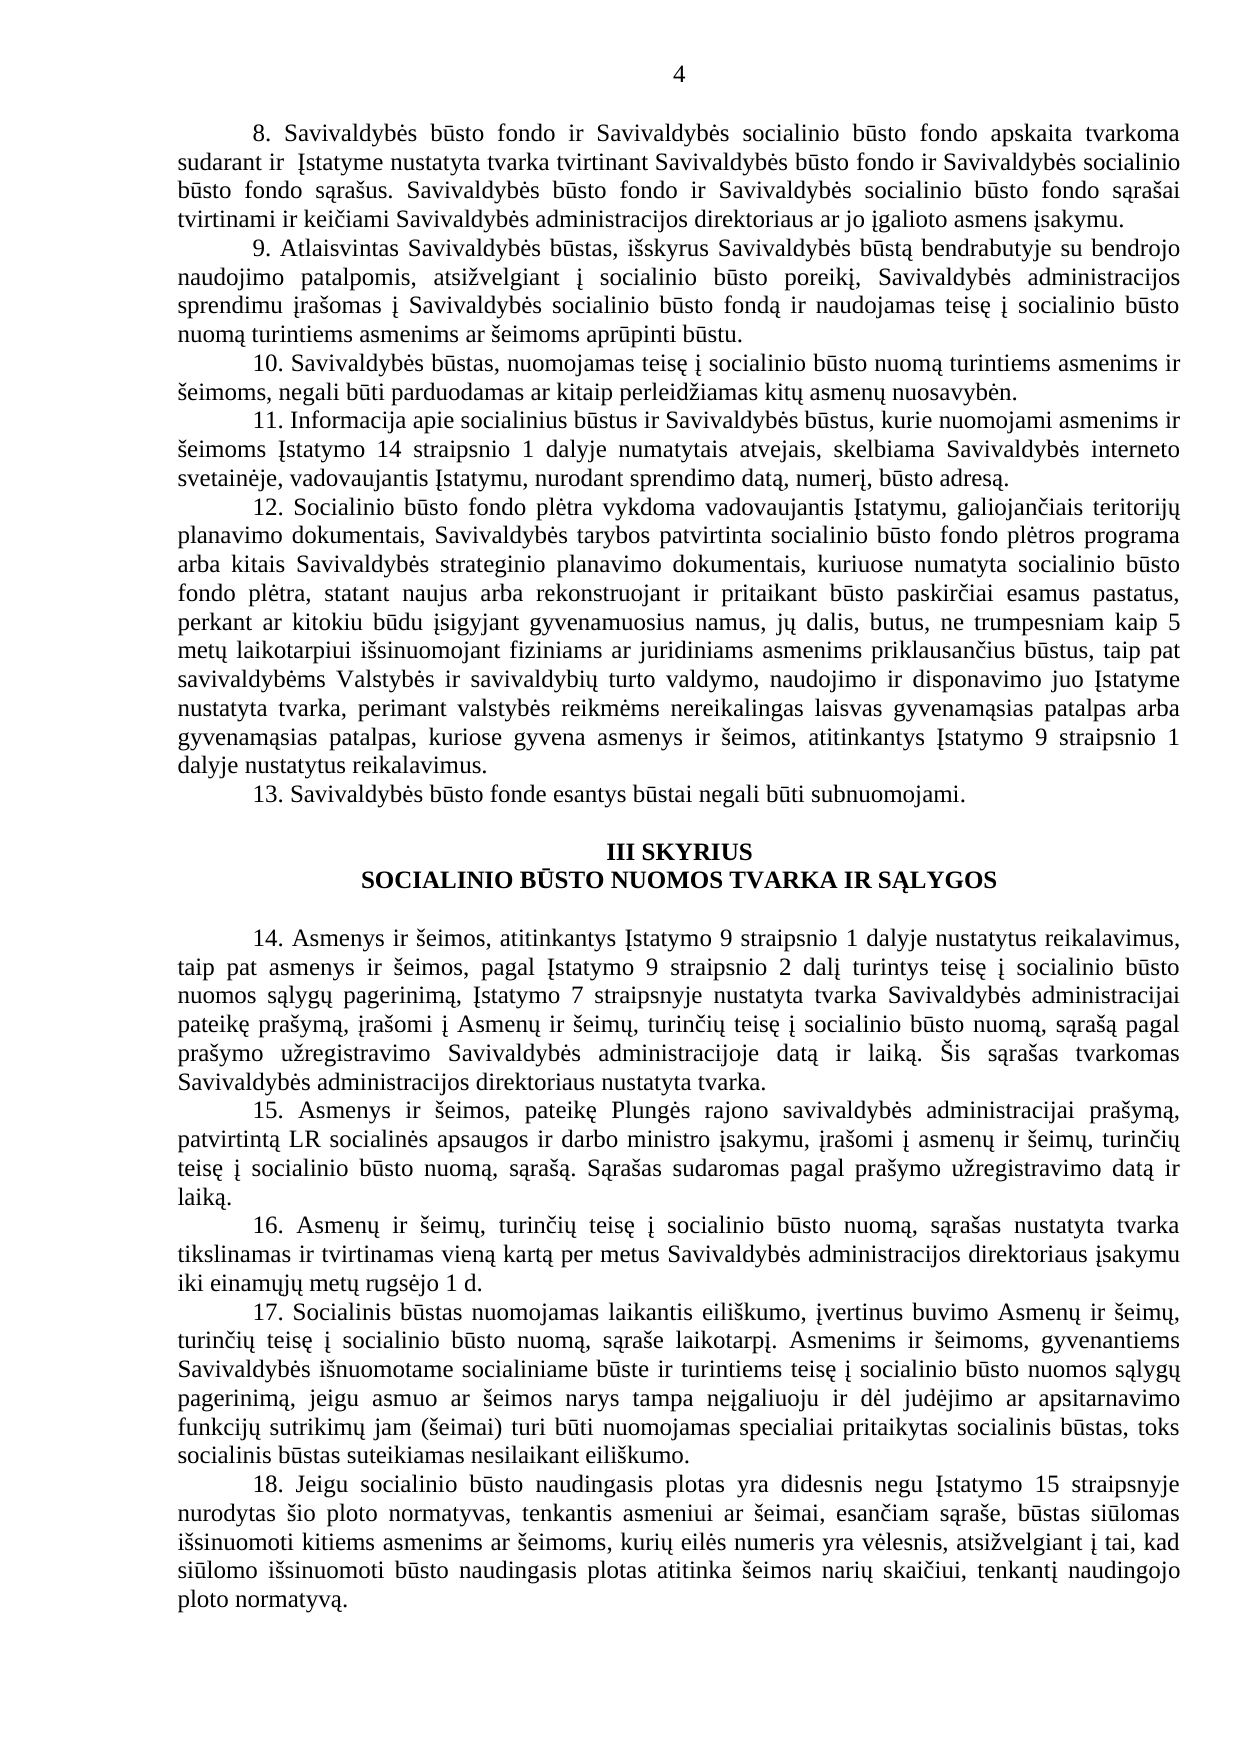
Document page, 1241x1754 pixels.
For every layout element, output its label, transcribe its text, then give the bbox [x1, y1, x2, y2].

text 14. Asmenys ir šeimos, atitinkantys Įstatymo 9 straipsnio 1 dalyje nustatytus reikalavimus, taip pat asmenys ir šeimos, pagal Įstatymo 9 straipsnio 2 dalį turintys teisę į socialinio būsto nuomos sąlygų pagerinimą, Įstatymo 7 straipsnyje nustatyta tvarka Savivaldybės administracijai pateikę prašymą, įrašomi į Asmenų ir šeimų, turinčių teisę į socialinio būsto nuomą, sąrašą pagal prašymo užregistravimo Savivaldybės administracijoje datą ir laiką. Šis sąrašas tvarkomas Savivaldybės administracijos direktoriaus nustatyta tvarka. [177, 923, 1181, 1096]
text III SKYRIUS [177, 837, 1181, 866]
text 9. Atlaisvintas Savivaldybės būstas, išskyrus Savivaldybės būstą bendrabutyje su bendrojo naudojimo patalpomis, atsižvelgiant į socialinio būsto poreikį, Savivaldybės administracijos sprendimu įrašomas į Savivaldybės socialinio būsto fondą ir naudojamas teisę į socialinio būsto nuomą turintiems asmenims ar šeimoms aprūpinti būstu. [177, 233, 1181, 348]
text SOCIALINIO BŪSTO NUOMOS TVARKA IR SĄLYGOS [177, 866, 1181, 894]
text 16. Asmenų ir šeimų, turinčių teisę į socialinio būsto nuomą, sąrašas nustatyta tvarka tikslinamas ir tvirtinamas vieną kartą per metus Savivaldybės administracijos direktoriaus įsakymu iki einamųjų metų rugsėjo 1 d. [177, 1211, 1181, 1297]
text 8. Savivaldybės būsto fondo ir Savivaldybės socialinio būsto fondo apskaita tvarkoma sudarant ir Įstatyme nustatyta tvarka tvirtinant Savivaldybės būsto fondo ir Savivaldybės socialinio būsto fondo sąrašus. Savivaldybės būsto fondo ir Savivaldybės socialinio būsto fondo sąrašai tvirtinami ir keičiami Savivaldybės administracijos direktoriaus ar jo įgalioto asmens įsakymu. [177, 118, 1181, 233]
text 11. Informacija apie socialinius būstus ir Savivaldybės būstus, kurie nuomojami asmenims ir šeimoms Įstatymo 14 straipsnio 1 dalyje numatytais atvejais, skelbiama Savivaldybės interneto svetainėje, vadovaujantis Įstatymu, nurodant sprendimo datą, numerį, būsto adresą. [177, 406, 1181, 492]
text 13. Savivaldybės būsto fonde esantys būstai negali būti subnuomojami. [177, 779, 1181, 808]
text 18. Jeigu socialinio būsto naudingasis plotas yra didesnis negu Įstatymo 15 straipsnyje nurodytas šio ploto normatyvas, tenkantis asmeniui ar šeimai, esančiam sąraše, būstas siūlomas išsinuomoti kitiems asmenims ar šeimoms, kurių eilės numeris yra vėlesnis, atsižvelgiant į tai, kad siūlomo išsinuomoti būsto naudingasis plotas atitinka šeimos narių skaičiui, tenkantį naudingojo ploto normatyvą. [177, 1469, 1181, 1613]
text 12. Socialinio būsto fondo plėtra vykdoma vadovaujantis Įstatymu, galiojančiais teritorijų planavimo dokumentais, Savivaldybės tarybos patvirtinta socialinio būsto fondo plėtros programa arba kitais Savivaldybės strateginio planavimo dokumentais, kuriuose numatyta socialinio būsto fondo plėtra, statant naujus arba rekonstruojant ir pritaikant būsto paskirčiai esamus pastatus, perkant ar kitokiu būdu įsigyjant gyvenamuosius namus, jų dalis, butus, ne trumpesniam kaip 5 metų laikotarpiui išsinuomojant fiziniams ar juridiniams asmenims priklausančius būstus, taip pat savivaldybėms Valstybės ir savivaldybių turto valdymo, naudojimo ir disponavimo juo Įstatyme nustatyta tvarka, perimant valstybės reikmėms nereikalingas laisvas gyvenamąsias patalpas arba gyvenamąsias patalpas, kuriose gyvena asmenys ir šeimos, atitinkantys Įstatymo 9 straipsnio 1 dalyje nustatytus reikalavimus. [177, 492, 1181, 779]
text 10. Savivaldybės būstas, nuomojamas teisę į socialinio būsto nuomą turintiems asmenims ir šeimoms, negali būti parduodamas ar kitaip perleidžiamas kitų asmenų nuosavybėn. [177, 348, 1181, 406]
text 17. Socialinis būstas nuomojamas laikantis eiliškumo, įvertinus buvimo Asmenų ir šeimų, turinčių teisę į socialinio būsto nuomą, sąraše laikotarpį. Asmenims ir šeimoms, gyvenantiems Savivaldybės išnuomotame socialiniame būste ir turintiems teisę į socialinio būsto nuomos sąlygų pagerinimą, jeigu asmuo ar šeimos narys tampa neįgaliuoju ir dėl judėjimo ar apsitarnavimo funkcijų sutrikimų jam (šeimai) turi būti nuomojamas specialiai pritaikytas socialinis būstas, toks socialinis būstas suteikiamas nesilaikant eiliškumo. [177, 1297, 1181, 1469]
text 15. Asmenys ir šeimos, pateikę Plungės rajono savivaldybės administracijai prašymą, patvirtintą LR socialinės apsaugos ir darbo ministro įsakymu, įrašomi į asmenų ir šeimų, turinčių teisę į socialinio būsto nuomą, sąrašą. Sąrašas sudaromas pagal prašymo užregistravimo datą ir laiką. [177, 1096, 1181, 1211]
